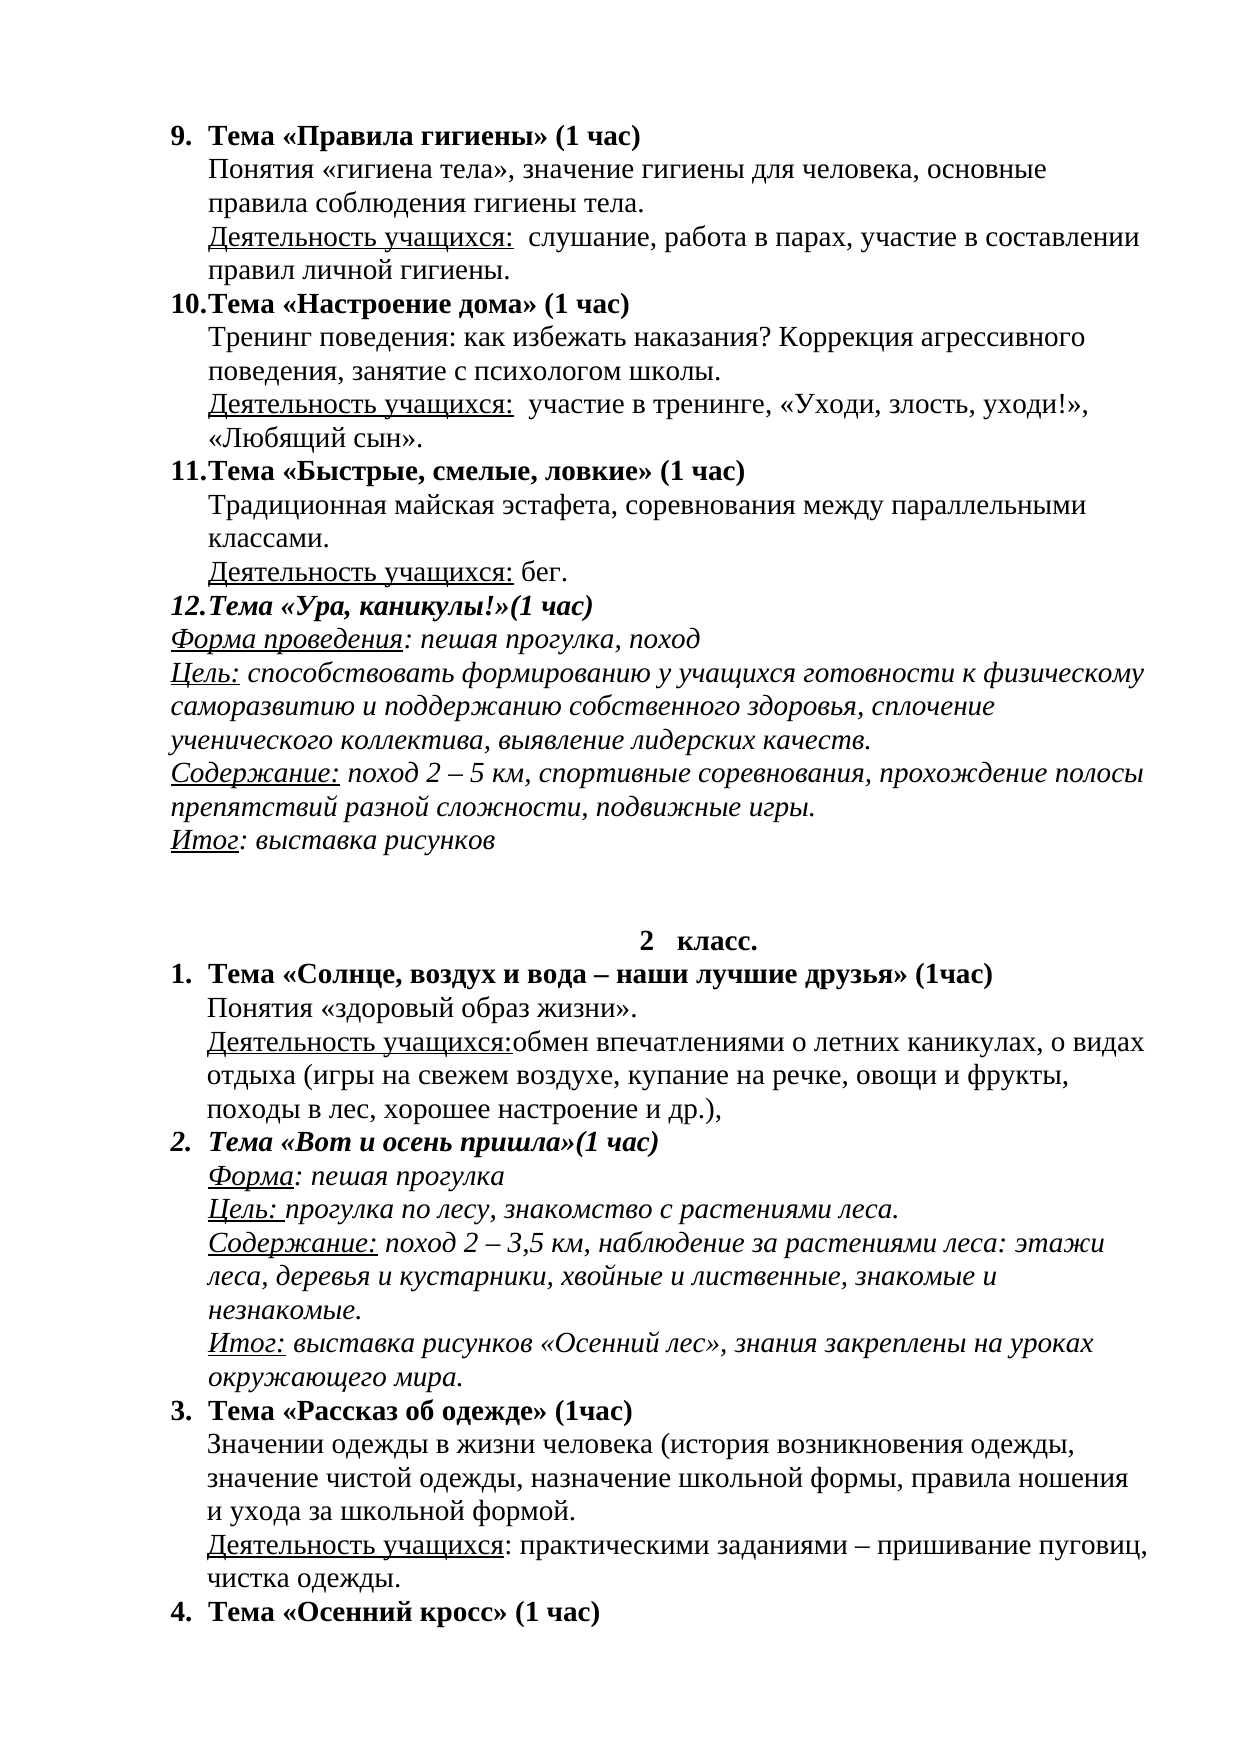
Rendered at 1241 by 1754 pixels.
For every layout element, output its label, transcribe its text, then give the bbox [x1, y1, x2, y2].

list Деятельность учащихся: участие в тренинге, «Уходи, злость, уходи!», «Любящий сын». [208, 386, 1152, 453]
list Тема «Правила гигиены» (1 час) [170, 118, 1152, 152]
list Деятельность учащихся: слушание, работа в парах, участие в составлении правил личной гигиены. [208, 219, 1152, 286]
list Цель: способствовать формированию у учащихся готовности к физическому саморазвитию и поддержанию собственного здоровья, сплочение ученического коллектива, выявление лидерских качеств. [170, 655, 1152, 755]
list класс. [245, 923, 1152, 957]
list Содержание: поход 2 – 5 км, спортивные соревнования, прохождение полосы препятствий разной сложности, подвижные игры. [170, 755, 1152, 822]
list Тренинг поведения: как избежать наказания? Коррекция агрессивного поведения, занятие с психологом школы. [208, 319, 1152, 386]
list Итог: выставка рисунков «Осенний лес», знания закреплены на уроках окружающего мира. [208, 1326, 1152, 1393]
list Деятельность учащихся: практическими заданиями – пришивание пуговиц, чистка одежды. [207, 1527, 1152, 1594]
list Форма: пешая прогулка [208, 1158, 1152, 1191]
list Тема «Ура, каникулы!»(1 час) [170, 588, 1152, 621]
list Тема «Вот и осень пришла»(1 час) [170, 1124, 1152, 1158]
list Содержание: поход 2 – 3,5 км, наблюдение за растениями леса: этажи леса, деревья и кустарники, хвойные и лиственные, знакомые и незнакомые. [208, 1225, 1152, 1326]
list Тема «Рассказ об одежде» (1час) [170, 1393, 1152, 1426]
list Тема «Быстрые, смелые, ловкие» (1 час) [170, 453, 1152, 487]
list Тема «Солнце, воздух и вода – наши лучшие друзья» (1час) [170, 957, 1152, 990]
list Деятельность учащихся: бег. [208, 554, 1152, 588]
list Цель: прогулка по лесу, знакомство с растениями леса. [208, 1191, 1152, 1225]
list Тема «Осенний кросс» (1 час) [170, 1594, 1152, 1627]
list Тема «Настроение дома» (1 час) [170, 286, 1152, 319]
list Понятия «здоровый образ жизни». [207, 990, 1152, 1024]
list Традиционная майская эстафета, соревнования между параллельными классами. [208, 487, 1152, 554]
list Понятия «гигиена тела», значение гигиены для человека, основные правила соблюдения гигиены тела. [208, 152, 1152, 219]
list Итог: выставка рисунков [170, 822, 1152, 856]
list Форма проведения: пешая прогулка, поход [170, 621, 1152, 655]
list Деятельность учащихся:обмен впечатлениями о летних каникулах, о видах отдыха (игры на свежем воздухе, купание на речке, овощи и фрукты, походы в лес, хорошее настроение и др.), [207, 1024, 1152, 1124]
list Значении одежды в жизни человека (история возникновения одежды, значение чистой одежды, назначение школьной формы, правила ношения и ухода за школьной формой. [207, 1426, 1152, 1527]
